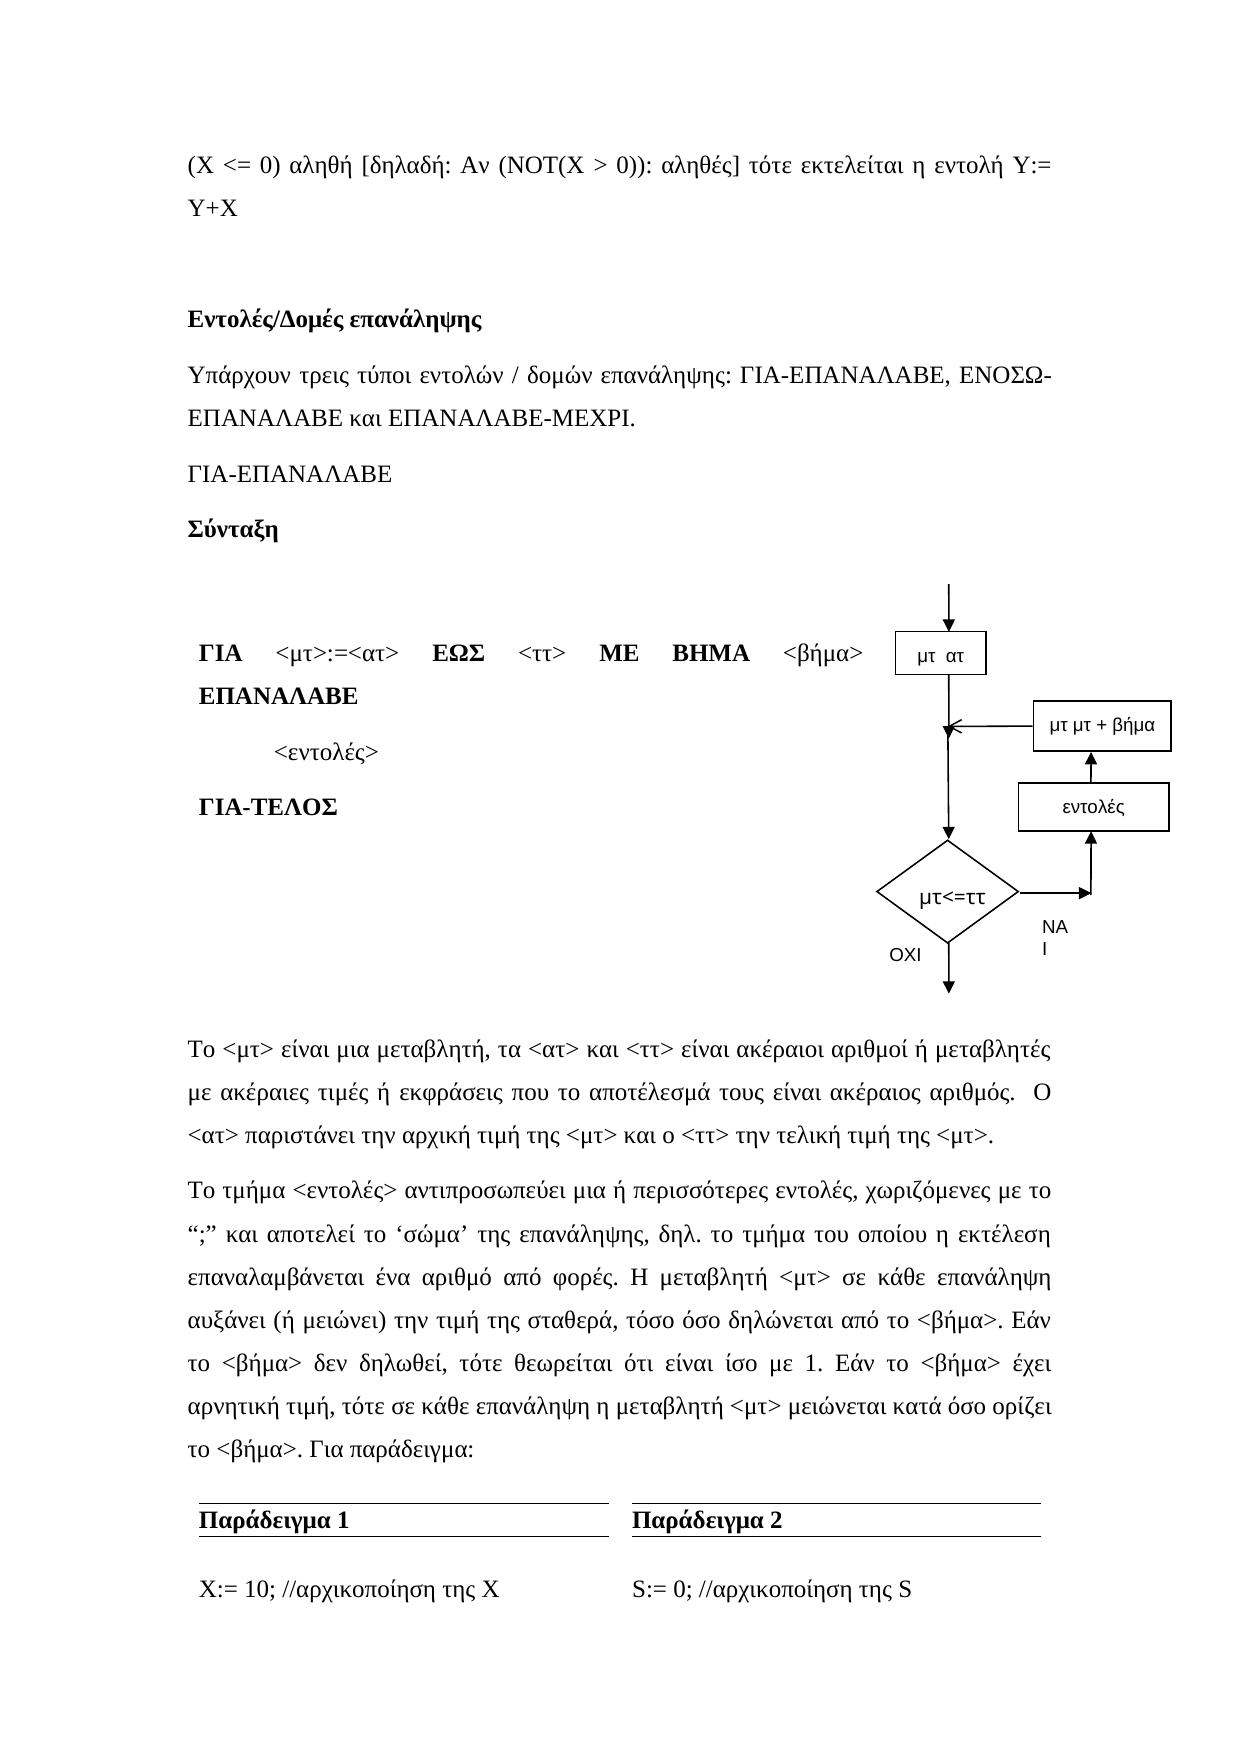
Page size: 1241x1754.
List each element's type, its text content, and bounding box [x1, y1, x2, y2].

text Το <μτ> είναι μια μεταβλητή, τα <ατ> και <ττ> είναι ακέραιοι αριθμοί ή μεταβλητές με ακέραιες τιμές ή εκφράσεις που το αποτέλεσμά τους είναι ακέραιος αριθμός. Ο <ατ> παριστάνει την αρχική τιμή της <μτ> και ο <ττ> την τελική τιμή της <μτ>. [187, 1034, 1053, 1149]
table_header Παράδειγμα 2 [621, 1490, 1053, 1562]
list Εντολές/Δομές επανάληψης [187, 304, 1053, 333]
text Υπάρχουν τρεις τύποι εντολών / δομών επανάληψης: ΓΙΑ-ΕΠΑΝΑΛΑΒΕ, ΕΝΟΣΩ-ΕΠΑΝΑΛΑΒΕ και ΕΠΑΝΑΛΑΒΕ-ΜΕΧΡΙ. [187, 360, 1053, 432]
text Σύνταξη [187, 514, 1053, 543]
text (Χ <= 0) αληθή [δηλαδή: Αν (NOT(Χ > 0)): αληθές] τότε εκτελείται η εντολή Υ:= Υ+Χ [187, 150, 1053, 222]
text Το τμήμα <εντολές> αντιπροσωπεύει μια ή περισσότερες εντολές, χωριζόμενες με το “;” και αποτελεί το ‘σώμα’ της επανάληψης, δηλ. το τμήμα του οποίου η εκτέλεση επαναλαμβάνεται ένα αριθμό από φορές. Η μεταβλητή <μτ> σε κάθε επανάληψη αυξάνει (ή μειώνει) την τιμή της σταθερά, τόσο όσο δηλώνεται από το <βήμα>. Εάν το <βήμα> δεν δηλωθεί, τότε θεωρείται ότι είναι ίσο με 1. Εάν το <βήμα> έχει αρνητική τιμή, τότε σε κάθε επανάληψη η μεταβλητή <μτ> μειώνεται κατά όσο ορίζει το <βήμα>. Για παράδειγμα: [187, 1176, 1053, 1463]
table_header [863, 570, 1203, 1021]
table_header ΓΙΑ <μτ>:=<ατ> ΕΩΣ <ττ> ΜΕ ΒΗΜΑ <βήμα> ΕΠΑΝΑΛΑΒΕ <εντολές> ΓΙΑ-ΤΕΛΟΣ [188, 570, 863, 1021]
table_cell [621, 1562, 1053, 1603]
list ΓΙΑ-ΕΠΑΝΑΛΑΒΕ [187, 459, 1053, 487]
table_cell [188, 1562, 621, 1603]
table_header Παράδειγμα 1 [188, 1490, 621, 1562]
